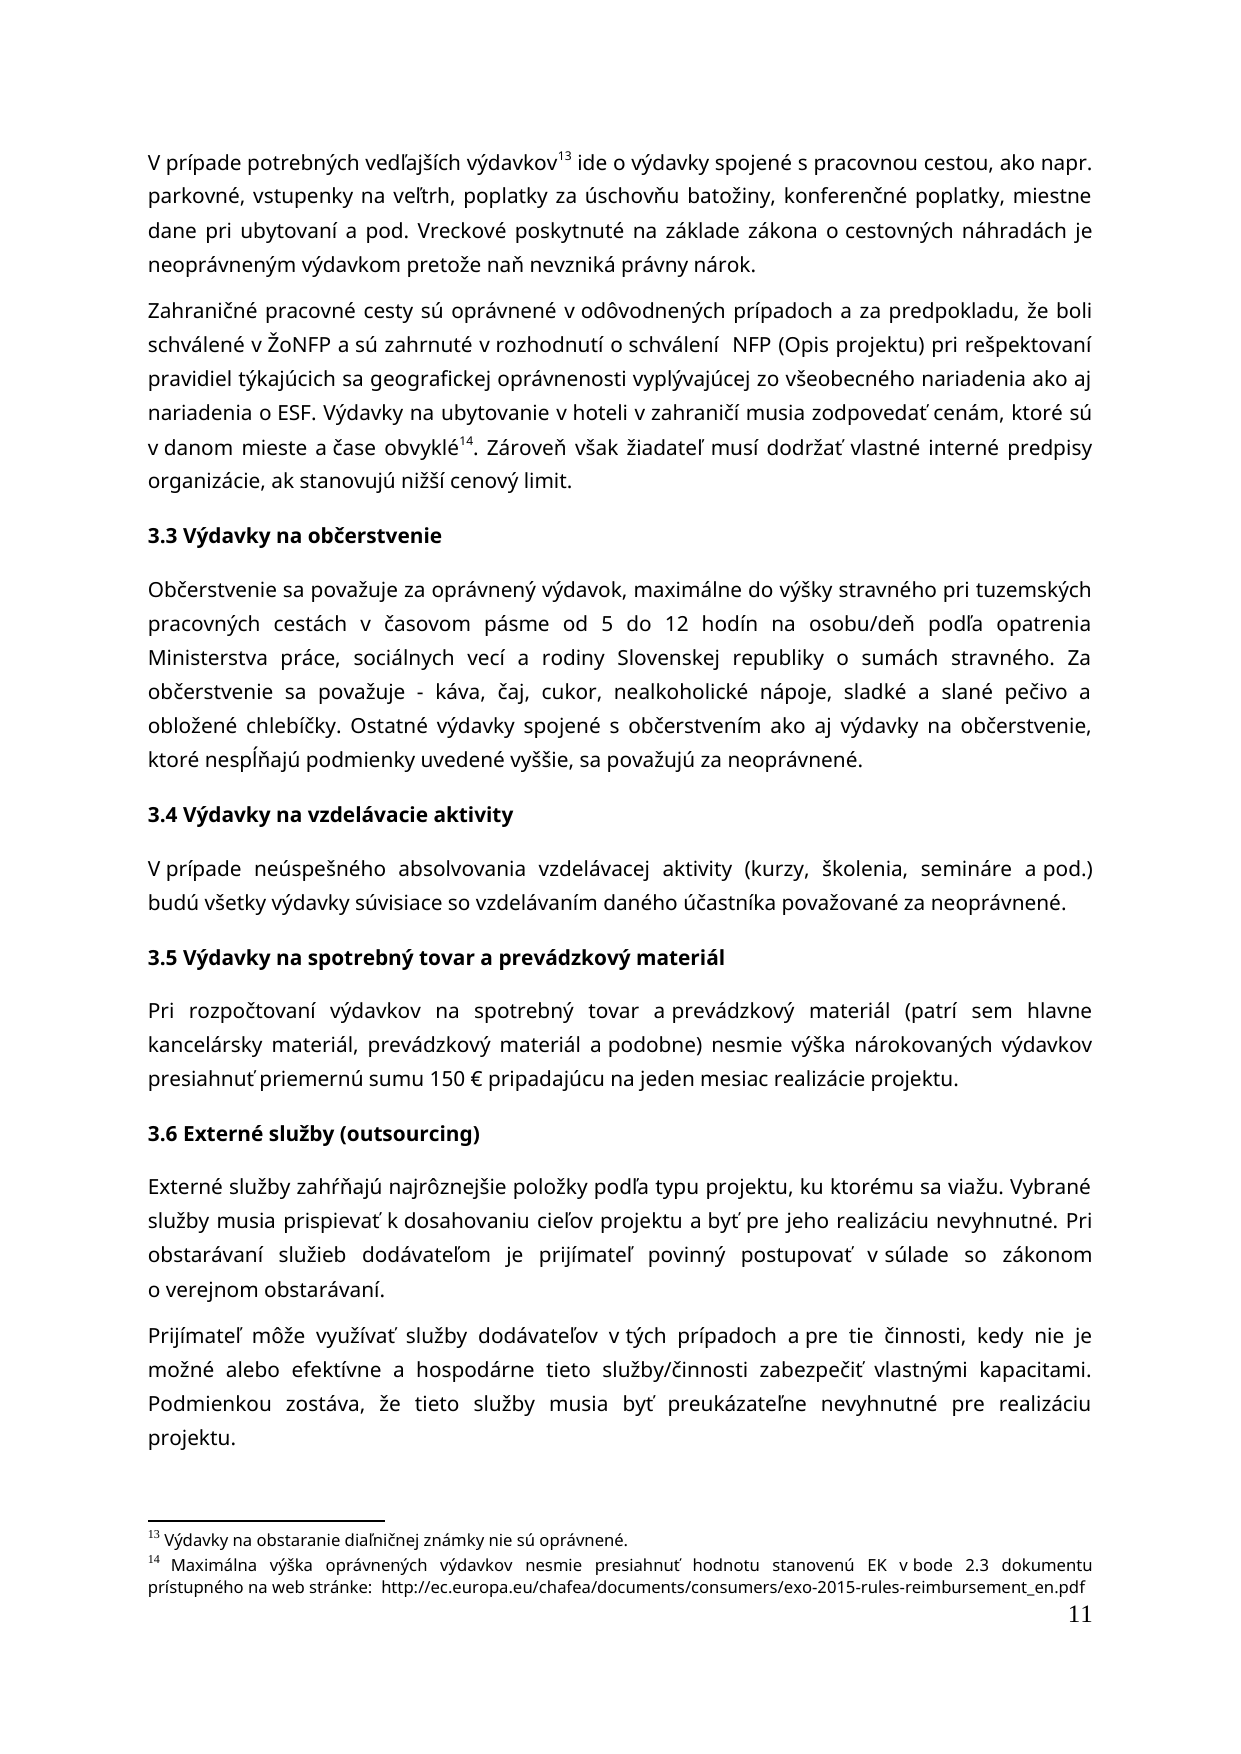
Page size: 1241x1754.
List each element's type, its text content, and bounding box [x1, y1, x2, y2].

text V prípade neúspešného absolvovania vzdelávacej aktivity (kurzy, školenia, semináre a pod.) budú všetky výdavky súvisiace so vzdelávaním daného účastníka považované za neoprávnené. [148, 854, 1093, 916]
text Zahraničné pracovné cesty sú oprávnené v odôvodnených prípadoch a za predpokladu, že boli schválené v ŽoNFP a sú zahrnuté v rozhodnutí o schválení NFP (Opis projektu) pri rešpektovaní pravidiel týkajúcich sa geografickej oprávnenosti vyplývajúcej zo všeobecného nariadenia ako aj nariadenia o ESF. Výdavky na ubytovanie v hoteli v zahraničí musia zodpovedať cenám, ktoré sú v danom mieste a čase obvyklé. Zároveň však žiadateľ musí dodržať vlastné interné predpisy organizácie, ak stanovujú nižší cenový limit. [148, 296, 1093, 495]
list Občerstvenie sa považuje za oprávnený výdavok, maximálne do výšky stravného pri tuzemských pracovných cestách v časovom pásme od 5 do 12 hodín na osobu/deň podľa opatrenia Ministerstva práce, sociálnych vecí a rodiny Slovenskej republiky o sumách stravného. Za občerstvenie sa považuje - káva, čaj, cukor, nealkoholické nápoje, sladké a slané pečivo a obložené chlebíčky. Ostatné výdavky spojené s občerstvením ako aj výdavky na občerstvenie, ktoré nespĺňajú podmienky uvedené vyššie, sa považujú za neoprávnené. [148, 575, 1093, 774]
text Prijímateľ môže využívať služby dodávateľov v tých prípadoch a pre tie činnosti, kedy nie je možné alebo efektívne a hospodárne tieto služby/činnosti zabezpečiť vlastnými kapacitami. Podmienkou zostáva, že tieto služby musia byť preukázateľne nevyhnutné pre realizáciu projektu. [148, 1321, 1093, 1452]
text 3.6 Externé služby (outsourcing) [148, 1119, 1093, 1147]
text 3.5 Výdavky na spotrebný tovar a prevádzkový materiál [148, 943, 1093, 971]
text V prípade potrebných vedľajších výdavkov ide o výdavky spojené s pracovnou cestou, ako napr. parkovné, vstupenky na veľtrh, poplatky za úschovňu batožiny, konferenčné poplatky, miestne dane pri ubytovaní a pod. Vreckové poskytnuté na základe zákona o cestovných náhradách je neoprávneným výdavkom pretože naň nevzniká právny nárok. [148, 148, 1093, 278]
text Externé služby zahŕňajú najrôznejšie položky podľa typu projektu, ku ktorému sa viažu. Vybrané služby musia prispievať k dosahovaniu cieľov projektu a byť pre jeho realizáciu nevyhnutné. Pri obstarávaní služieb dodávateľom je prijímateľ povinný postupovať v súlade so zákonom o verejnom obstarávaní. [148, 1172, 1093, 1303]
text Pri rozpočtovaní výdavkov na spotrebný tovar a prevádzkový materiál (patrí sem hlavne kancelársky materiál, prevádzkový materiál a podobne) nesmie výška nárokovaných výdavkov presiahnuť priemernú sumu 150 € pripadajúcu na jeden mesiac realizácie projektu. [148, 996, 1093, 1093]
text 3.4 Výdavky na vzdelávacie aktivity [148, 800, 1093, 829]
text 3.3 Výdavky na občerstvenie [148, 522, 1093, 550]
